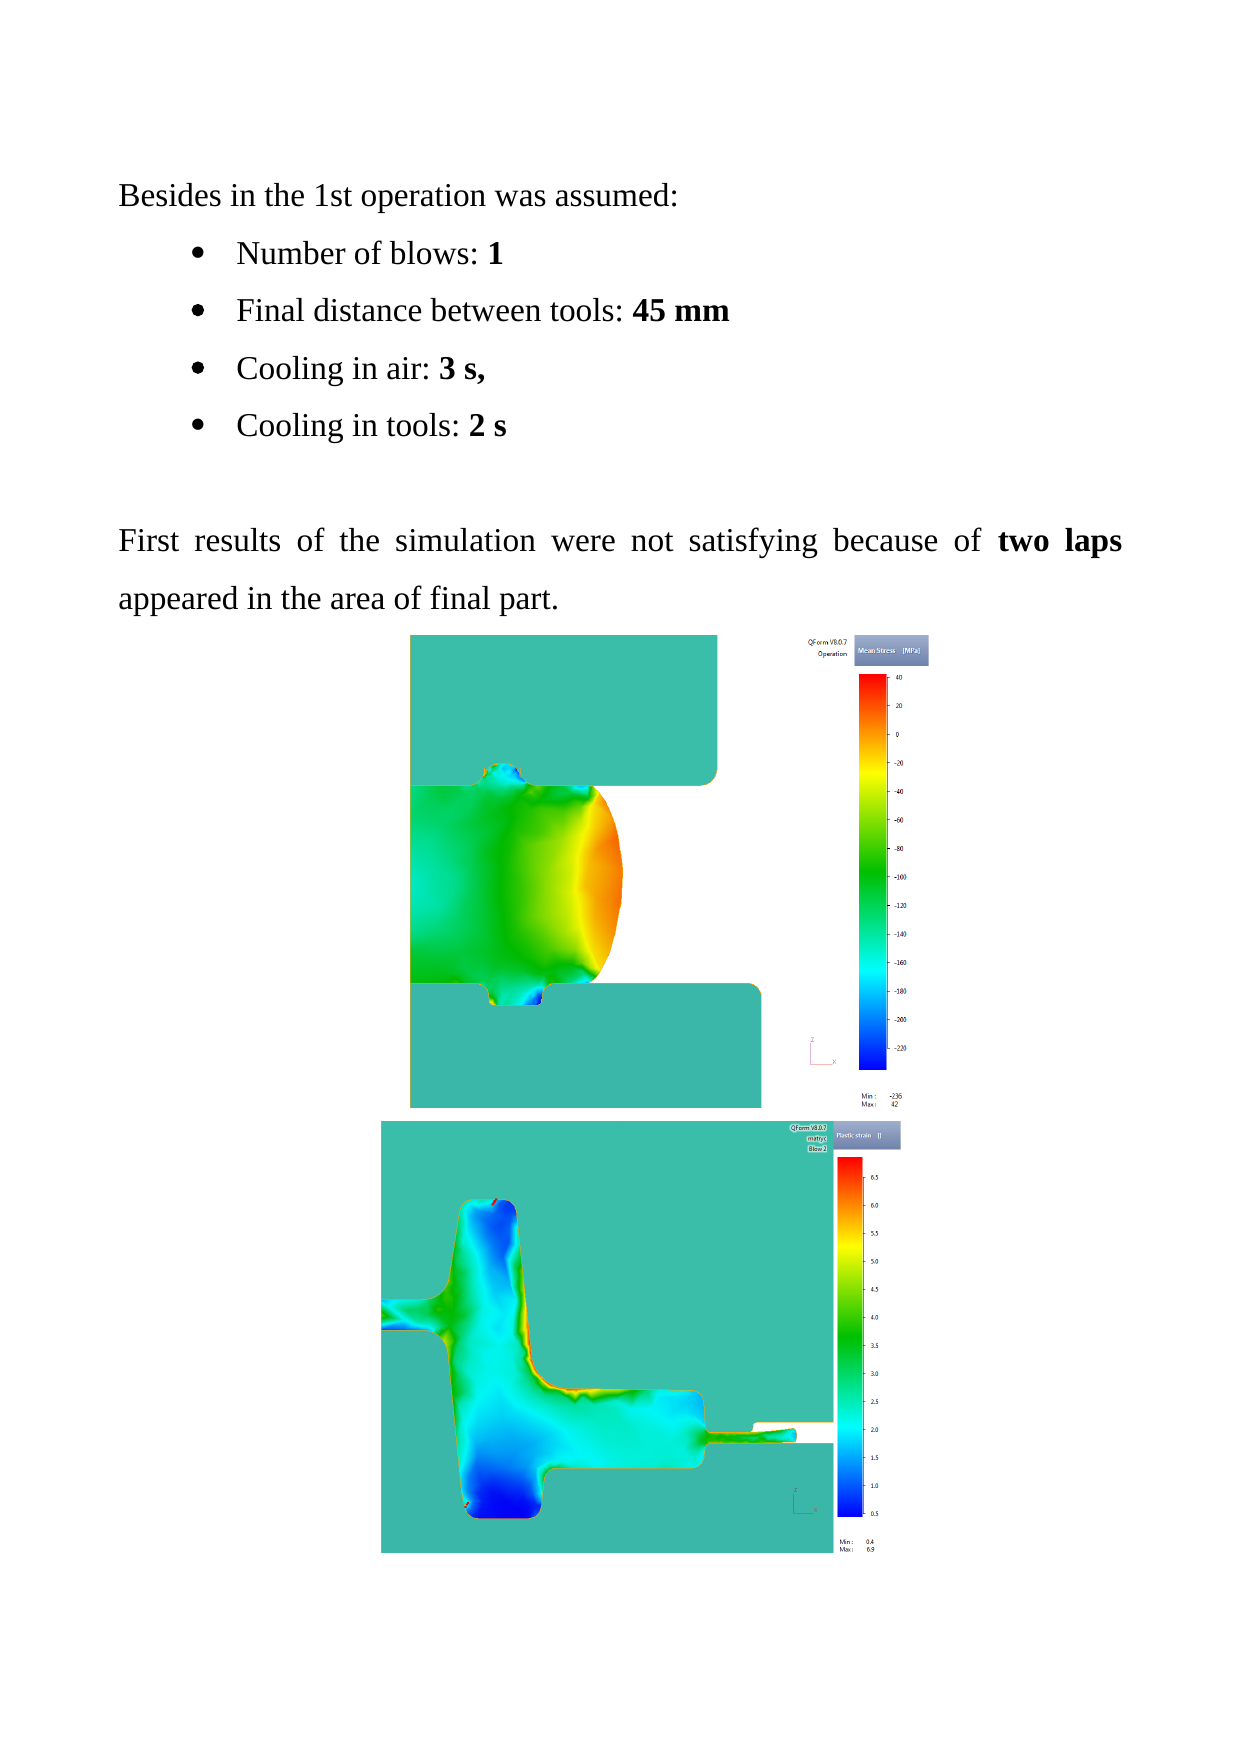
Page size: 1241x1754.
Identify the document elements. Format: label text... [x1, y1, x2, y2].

text First results of the simulation were not satisfying because of two laps appeared in the area of final part. [118, 521, 1122, 616]
picture [311, 635, 929, 1108]
picture [339, 1121, 901, 1553]
text Besides in the 1st operation was assumed: [118, 176, 1122, 214]
list Cooling in air: 3 s, [192, 348, 1122, 386]
list Final distance between tools: 45 mm [192, 291, 1122, 329]
list Number of blows: 1 [192, 233, 1122, 271]
list Cooling in tools: 2 s [192, 406, 1122, 444]
